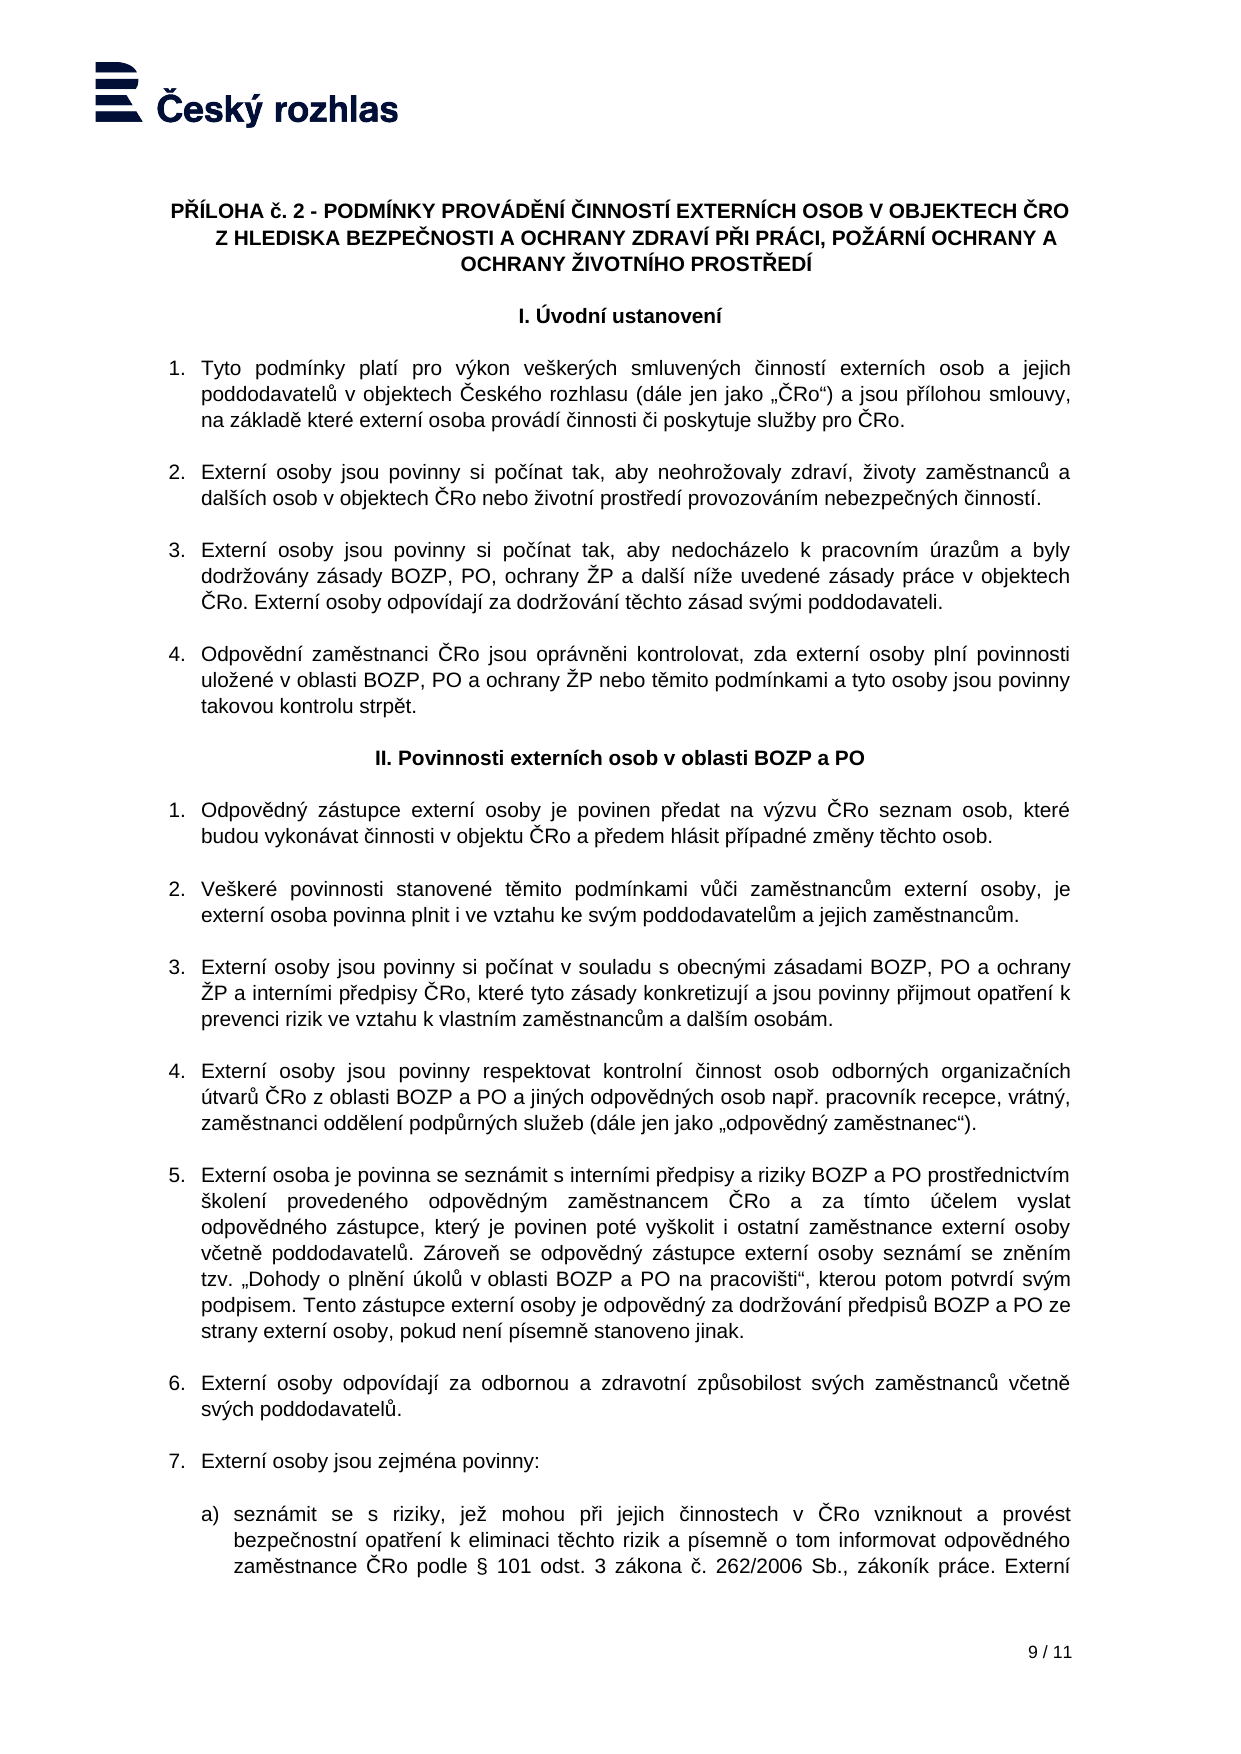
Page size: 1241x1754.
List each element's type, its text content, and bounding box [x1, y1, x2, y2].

list Externí osoby odpovídají za odbornou a zdravotní způsobilost svých zaměstnanců včetně svých poddodavatelů. [168, 1370, 1072, 1422]
picture [95, 62, 398, 128]
list PŘÍLOHA č. 2 - PODMÍNKY PROVÁDĚNÍ ČINNOSTÍ EXTERNÍCH OSOB V OBJEKTECH ČRO Z HLEDISKA BEZPEČNOSTI A OCHRANY ZDRAVÍ PŘI PRÁCI, POŽÁRNÍ OCHRANY A OCHRANY ŽIVOTNÍHO PROSTŘEDÍ [168, 198, 1072, 276]
list Veškeré povinnosti stanovené těmito podmínkami vůči zaměstnancům externí osoby, je externí osoba povinna plnit i ve vztahu ke svým poddodavatelům a jejich zaměstnancům. [168, 875, 1072, 927]
subtitle Povinnosti externích osob v oblasti BOZP a PO [168, 745, 1072, 771]
list Externí osoby jsou zejména povinny: [168, 1448, 1072, 1474]
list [201, 1500, 1072, 1578]
subtitle Úvodní ustanovení [168, 302, 1072, 328]
list Tyto podmínky platí pro výkon veškerých smluvených činností externích osob a jejich poddodavatelů v objektech Českého rozhlasu (dále jen jako „ČRo“) a jsou přílohou smlouvy, na základě které externí osoba provádí činnosti či poskytuje služby pro ČRo. [168, 354, 1072, 432]
list Externí osoby jsou povinny respektovat kontrolní činnost osob odborných organizačních útvarů ČRo z oblasti BOZP a PO a jiných odpovědných osob např. pracovník recepce, vrátný, zaměstnanci oddělení podpůrných služeb (dále jen jako „odpovědný zaměstnanec“). [168, 1057, 1072, 1136]
list Odpovědný zástupce externí osoby je povinen předat na výzvu ČRo seznam osob, které budou vykonávat činnosti v objektu ČRo a předem hlásit případné změny těchto osob. [168, 797, 1072, 849]
list Externí osoby jsou povinny si počínat tak, aby neohrožovaly zdraví, životy zaměstnanců a dalších osob v objektech ČRo nebo životní prostředí provozováním nebezpečných činností. [168, 458, 1072, 511]
list Externí osoby jsou povinny si počínat tak, aby nedocházelo k pracovním úrazům a byly dodržovány zásady BOZP, PO, ochrany ŽP a další níže uvedené zásady práce v objektech ČRo. Externí osoby odpovídají za dodržování těchto zásad svými poddodavateli. [168, 537, 1072, 615]
list Externí osoba je povinna se seznámit s interními předpisy a riziky BOZP a PO prostřednictvím školení provedeného odpovědným zaměstnancem ČRo a za tímto účelem vyslat odpovědného zástupce, který je povinen poté vyškolit i ostatní zaměstnance externí osoby včetně poddodavatelů. Zároveň se odpovědný zástupce externí osoby seznámí se zněním tzv. „Dohody o plnění úkolů v oblasti BOZP a PO na pracovišti“, kterou potom potvrdí svým podpisem. Tento zástupce externí osoby je odpovědný za dodržování předpisů BOZP a PO ze strany externí osoby, pokud není písemně stanoveno jinak. [168, 1162, 1072, 1344]
list Externí osoby jsou povinny si počínat v souladu s obecnými zásadami BOZP, PO a ochrany ŽP a interními předpisy ČRo, které tyto zásady konkretizují a jsou povinny přijmout opatření k prevenci rizik ve vztahu k vlastním zaměstnancům a dalším osobám. [168, 953, 1072, 1031]
list Odpovědní zaměstnanci ČRo jsou oprávněni kontrolovat, zda externí osoby plní povinnosti uložené v oblasti BOZP, PO a ochrany ŽP nebo těmito podmínkami a tyto osoby jsou povinny takovou kontrolu strpět. [168, 641, 1072, 719]
